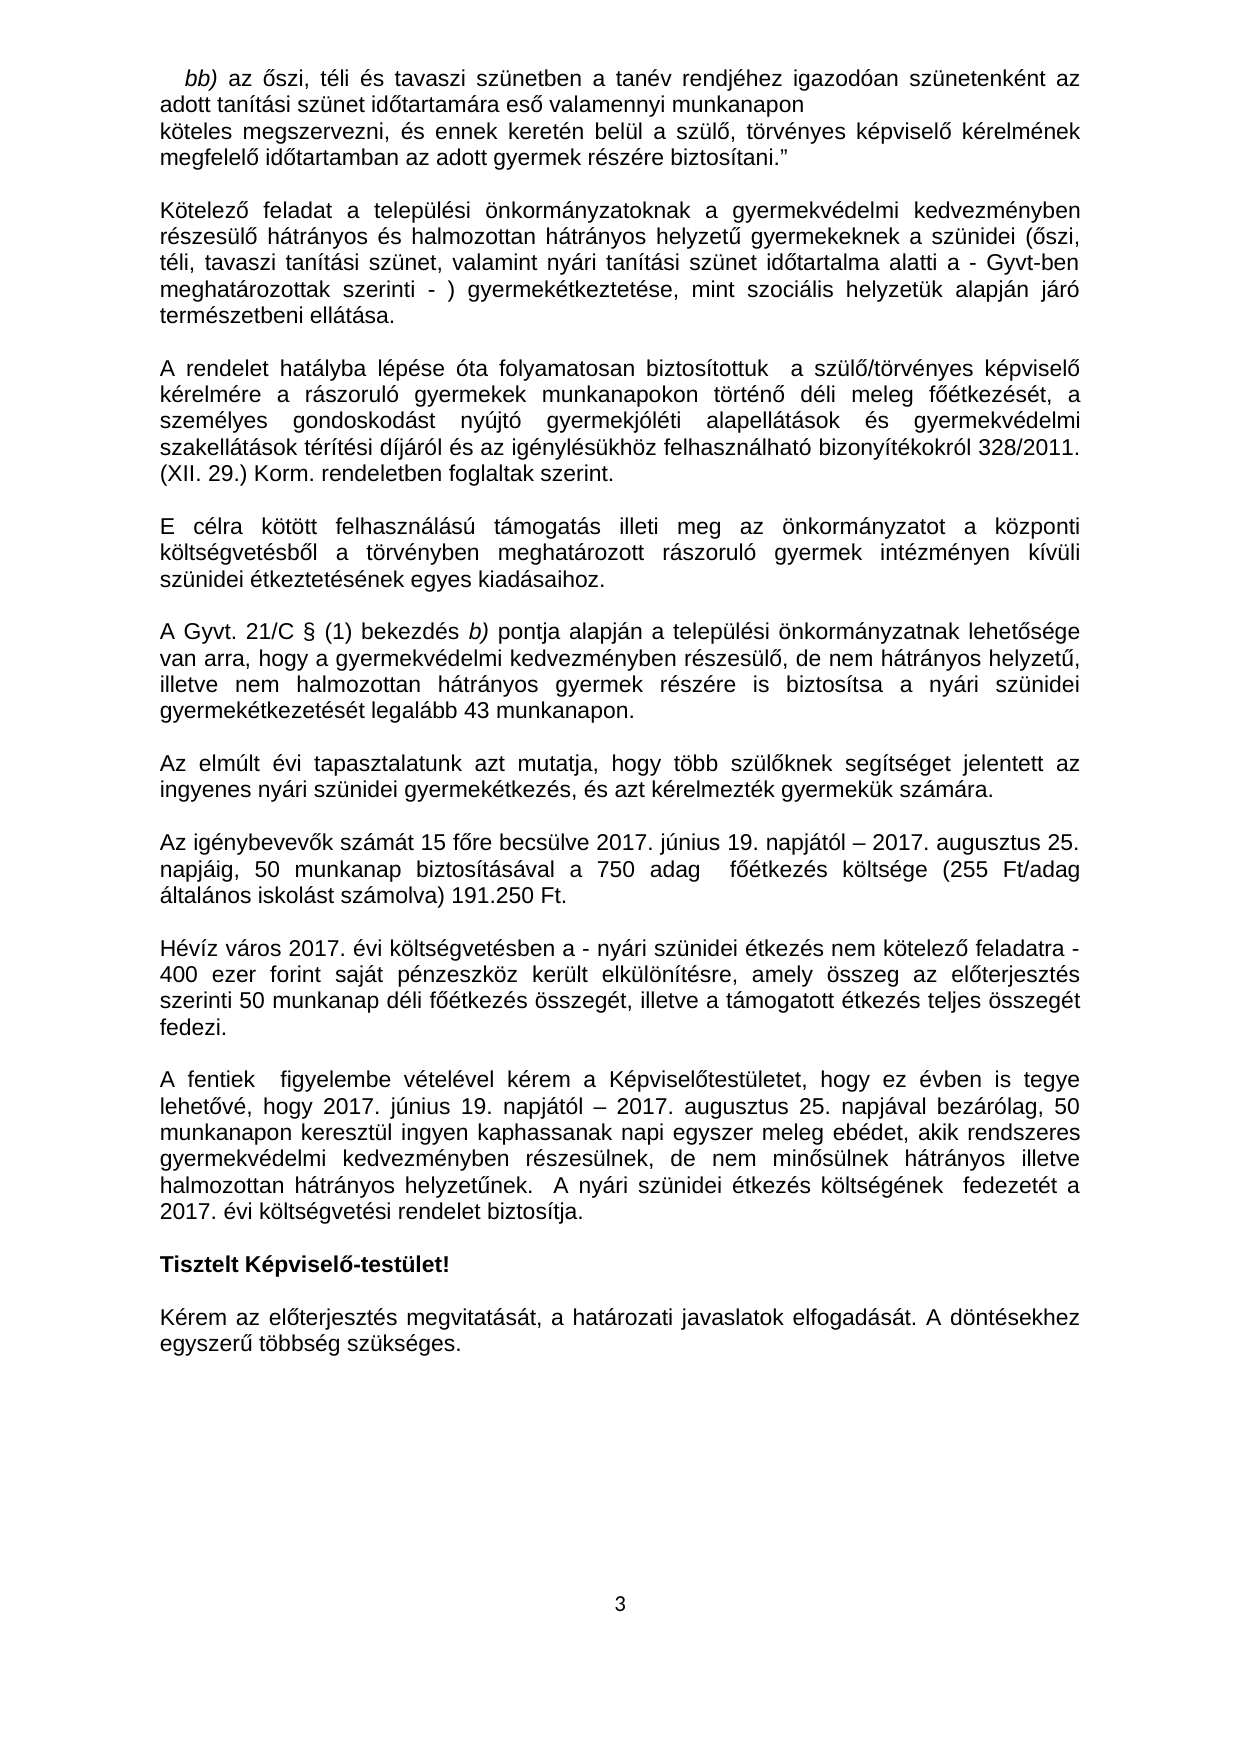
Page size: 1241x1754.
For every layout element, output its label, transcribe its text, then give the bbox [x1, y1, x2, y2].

text A fentiek figyelembe vételével kérem a Képviselőtestületet, hogy ez évben is tegye lehetővé, hogy 2017. június 19. napjától – 2017. augusztus 25. napjával bezárólag, 50 munkanapon keresztül ingyen kaphassanak napi egyszer meleg ebédet, akik rendszeres gyermekvédelmi kedvezményben részesülnek, de nem minősülnek hátrányos illetve halmozottan hátrányos helyzetűnek. A nyári szünidei étkezés költségének fedezetét a 2017. évi költségvetési rendelet biztosítja. [159, 1066, 1081, 1224]
text Kérem az előterjesztés megvitatását, a határozati javaslatok elfogadását. A döntésekhez egyszerű többség szükséges. [159, 1303, 1081, 1356]
text köteles megszervezni, és ennek keretén belül a szülő, törvényes képviselő kérelmének megfelelő időtartamban az adott gyermek részére biztosítani.” [159, 118, 1081, 170]
text A Gyvt. 21/C § (1) bekezdés b) pontja alapján a települési önkormányzatnak lehetősége van arra, hogy a gyermekvédelmi kedvezményben részesülő, de nem hátrányos helyzetű, illetve nem halmozottan hátrányos gyermek részére is biztosítsa a nyári szünidei gyermekétkezetését legalább 43 munkanapon. [159, 618, 1081, 724]
text Az igénybevevők számát 15 főre becsülve 2017. június 19. napjától – 2017. augusztus 25. napjáig, 50 munkanap biztosításával a 750 adag főétkezés költsége (255 Ft/adag általános iskolást számolva) 191.250 Ft. [159, 829, 1081, 908]
subtitle A rendelet hatályba lépése óta folyamatosan biztosítottuk a szülő/törvényes képviselő kérelmére a rászoruló gyermekek munkanapokon történő déli meleg főétkezését, a személyes gondoskodást nyújtó gyermekjóléti alapellátások és gyermekvédelmi szakellátások térítési díjáról és az igénylésükhöz felhasználható bizonyítékokról 328/2011. (XII. 29.) Korm. rendeletben foglaltak szerint. [159, 355, 1081, 487]
text E célra kötött felhasználású támogatás illeti meg az önkormányzatot a központi költségvetésből a törvényben meghatározott rászoruló gyermek intézményen kívüli szünidei étkeztetésének egyes kiadásaihoz. [159, 513, 1081, 592]
text Az elmúlt évi tapasztalatunk azt mutatja, hogy több szülőknek segítséget jelentett az ingyenes nyári szünidei gyermekétkezés, és azt kérelmezték gyermekük számára. [159, 750, 1081, 803]
text Hévíz város 2017. évi költségvetésben a - nyári szünidei étkezés nem kötelező feladatra - 400 ezer forint saját pénzeszköz került elkülönítésre, amely összeg az előterjesztés szerinti 50 munkanap déli főétkezés összegét, illetve a támogatott étkezés teljes összegét fedezi. [159, 934, 1081, 1040]
text Kötelező feladat a települési önkormányzatoknak a gyermekvédelmi kedvezményben részesülő hátrányos és halmozottan hátrányos helyzetű gyermekeknek a szünidei (őszi, téli, tavaszi tanítási szünet, valamint nyári tanítási szünet időtartalma alatti a - Gyvt-ben meghatározottak szerinti - ) gyermekétkeztetése, mint szociális helyzetük alapján járó természetbeni ellátása. [159, 197, 1081, 328]
text Tisztelt Képviselő-testület! [159, 1251, 1081, 1277]
text bb) az őszi, téli és tavaszi szünetben a tanév rendjéhez igazodóan szünetenként az adott tanítási szünet időtartamára eső valamennyi munkanapon [159, 65, 1081, 118]
